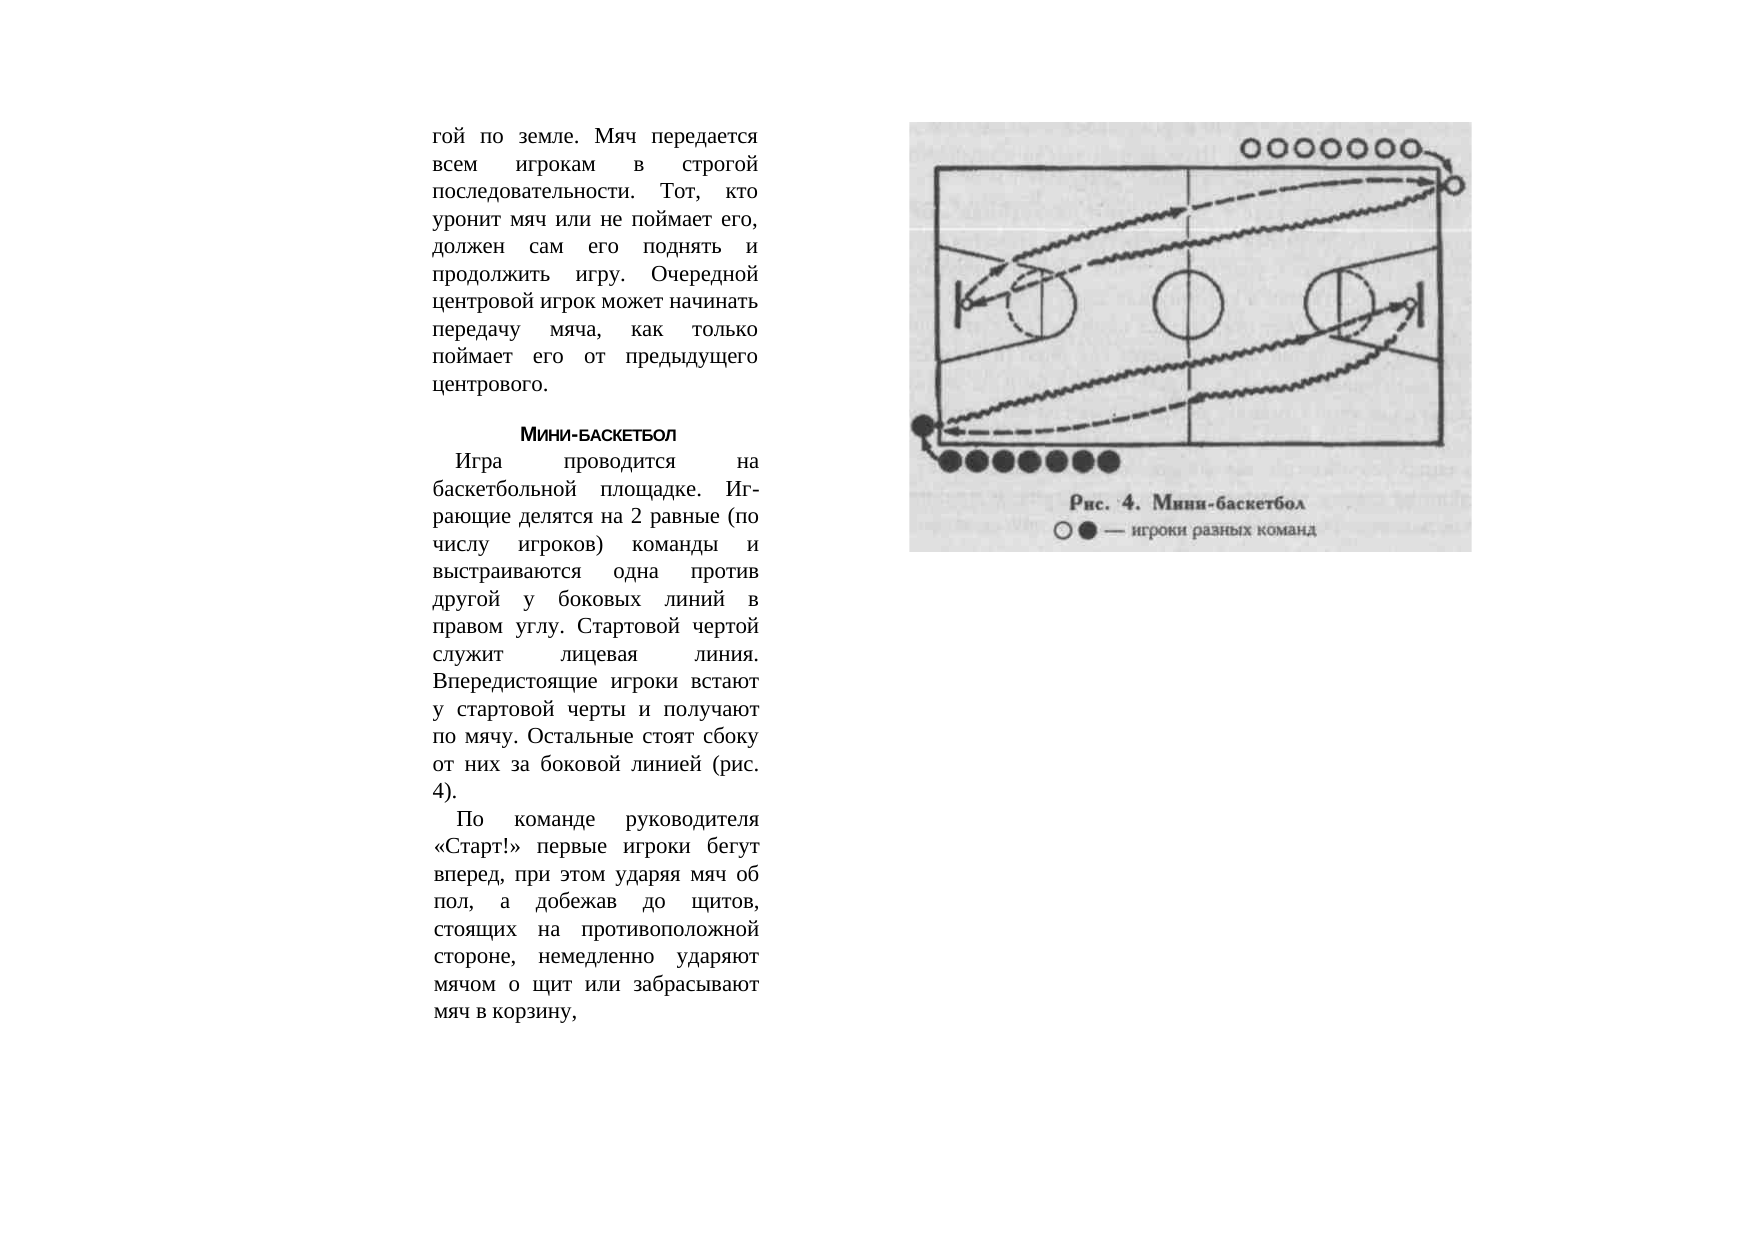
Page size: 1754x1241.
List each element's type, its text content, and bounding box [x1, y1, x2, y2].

text Игра проводится на баскетбольной площадке. Играющие делятся на 2 равные (по числу игроков) команды и выстраиваются одна против другой у боковых линий в правом углу. Стартовой чертой служит лицевая линия. Впередистоящие игроки встают у стартовой черты и получают по мячу. Остальные стоят сбоку от них за боковой линией (рис. 4). [432, 447, 759, 804]
text гой по земле. Мяч передается всем игрокам в строгой последовательности. Тот, кто уронит мяч или не поймает его, должен сам его поднять и продолжить игру. Очередной центровой игрок может начинать передачу мяча, как только поймает его от предыдущего центрового. [432, 122, 758, 397]
text Мини-баскетбол [438, 419, 759, 446]
picture [909, 122, 1472, 552]
text По команде руководителя «Старт!» первые игроки бегут вперед, при этом ударяя мяч об пол, а добежав до щитов, стоящих на противоположной стороне, немедленно ударяют мячом о щит или забрасывают мяч в корзину, [433, 804, 759, 1024]
